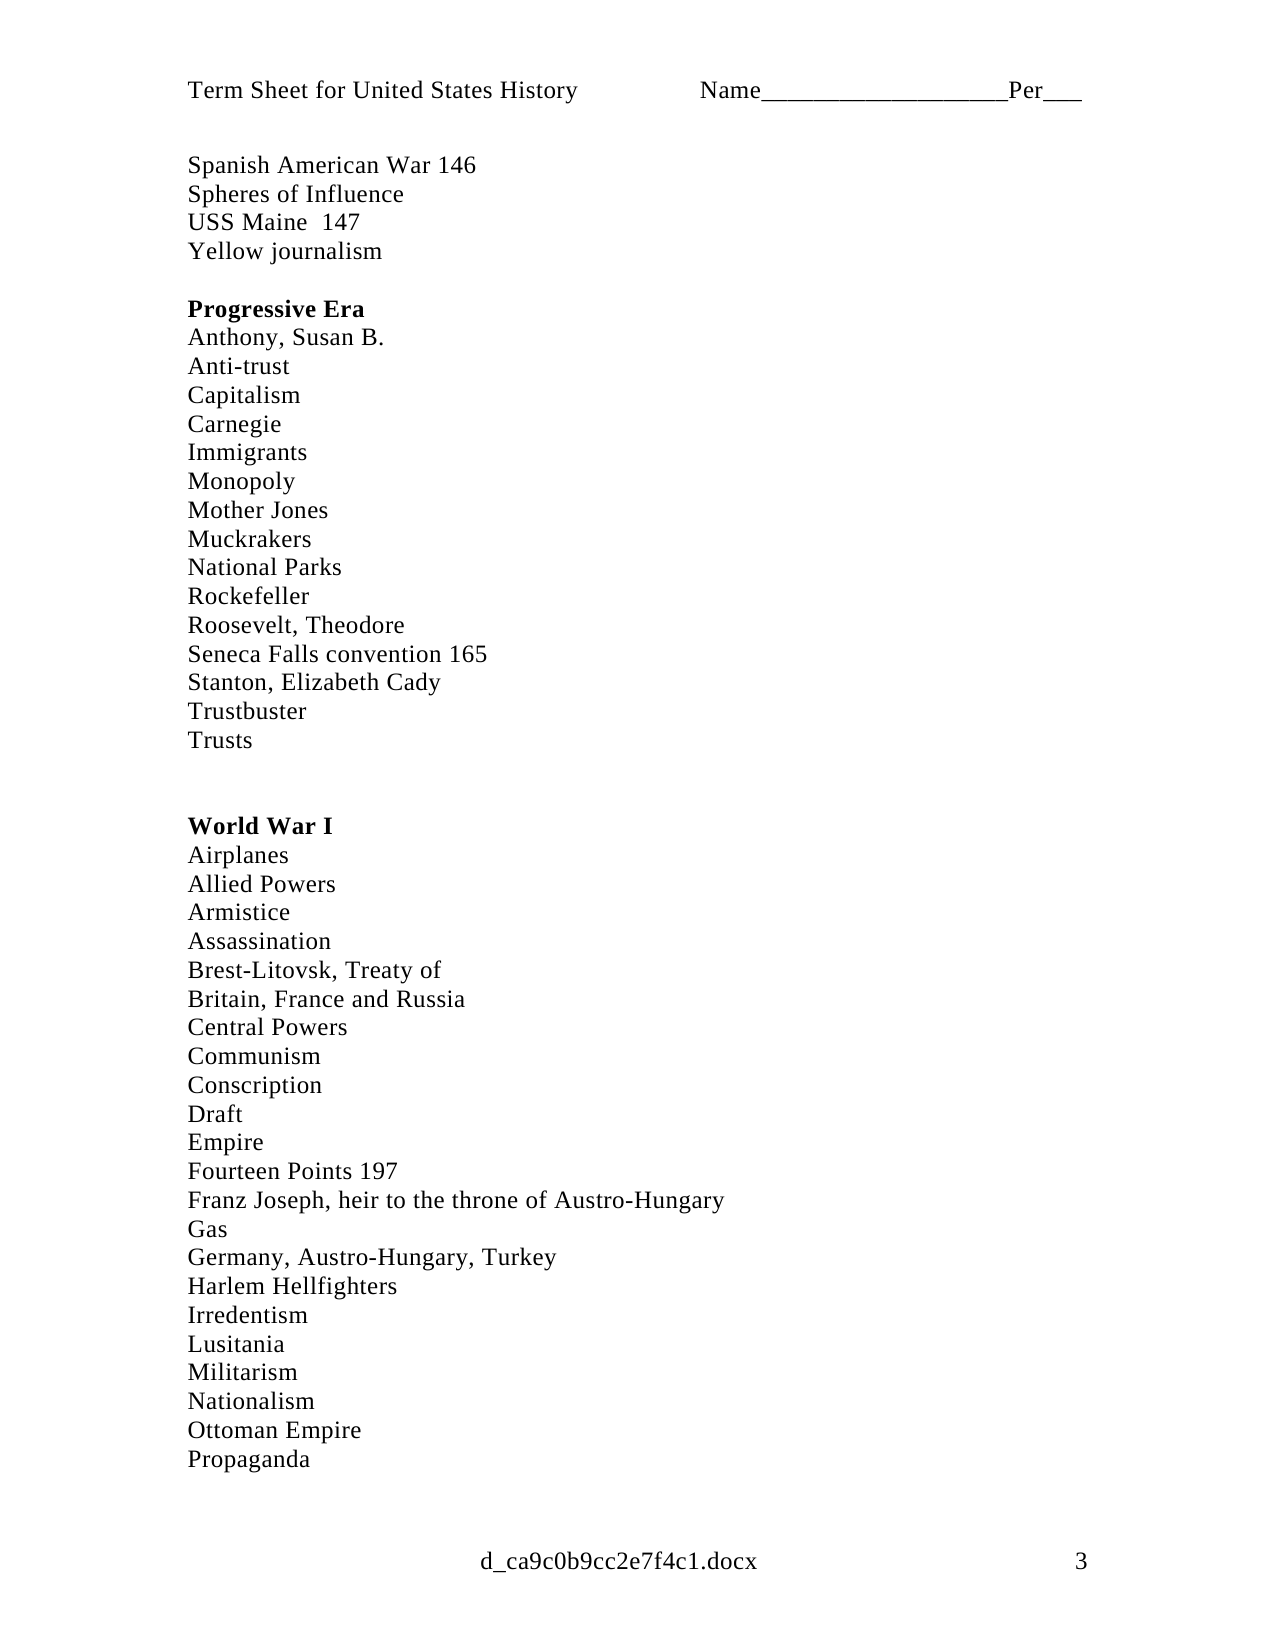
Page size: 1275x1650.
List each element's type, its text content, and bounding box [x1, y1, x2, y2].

text Stanton, Elizabeth Cady [187, 667, 1087, 696]
text Britain, France and Russia [187, 984, 1087, 1012]
text Gas [187, 1214, 1087, 1242]
text Ottoman Empire [187, 1415, 1087, 1444]
text Central Powers [187, 1012, 1087, 1041]
text Trusts [187, 725, 1087, 754]
text Fourteen Points 197 [187, 1156, 1087, 1185]
text Conscription [187, 1070, 1087, 1099]
text Draft [187, 1099, 1087, 1127]
text Franz Joseph, heir to the throne of Austro-Hungary [187, 1185, 1087, 1214]
text Lusitania [187, 1329, 1087, 1357]
text Propaganda [187, 1444, 1087, 1472]
text USS Maine 147 [187, 207, 1087, 236]
text Germany, Austro-Hungary, Turkey [187, 1242, 1087, 1271]
text Progressive Era [187, 294, 1087, 322]
text Militarism [187, 1357, 1087, 1386]
text Immigrants [187, 437, 1087, 466]
text Rockefeller [187, 581, 1087, 610]
text Brest-Litovsk, Treaty of [187, 955, 1087, 984]
text Trustbuster [187, 696, 1087, 725]
text Communism [187, 1041, 1087, 1070]
text Roosevelt, Theodore [187, 610, 1087, 639]
text Airplanes [187, 840, 1087, 869]
text Harlem Hellfighters [187, 1271, 1087, 1300]
text Spanish American War 146 [187, 150, 1087, 179]
text Muckrakers [187, 524, 1087, 552]
text Allied Powers [187, 869, 1087, 897]
text Yellow journalism [187, 236, 1087, 265]
text World War I [187, 811, 1087, 840]
text Armistice [187, 897, 1087, 926]
text Assassination [187, 926, 1087, 955]
text Carnegie [187, 409, 1087, 437]
text Irredentism [187, 1300, 1087, 1329]
text Spheres of Influence [187, 179, 1087, 207]
text Mother Jones [187, 495, 1087, 524]
text National Parks [187, 552, 1087, 581]
text Seneca Falls convention 165 [187, 639, 1087, 667]
text Capitalism [187, 380, 1087, 409]
text Anti-trust [187, 351, 1087, 380]
text Anthony, Susan B. [187, 322, 1087, 351]
text Nationalism [187, 1386, 1087, 1415]
text Monopoly [187, 466, 1087, 495]
text Empire [187, 1127, 1087, 1156]
